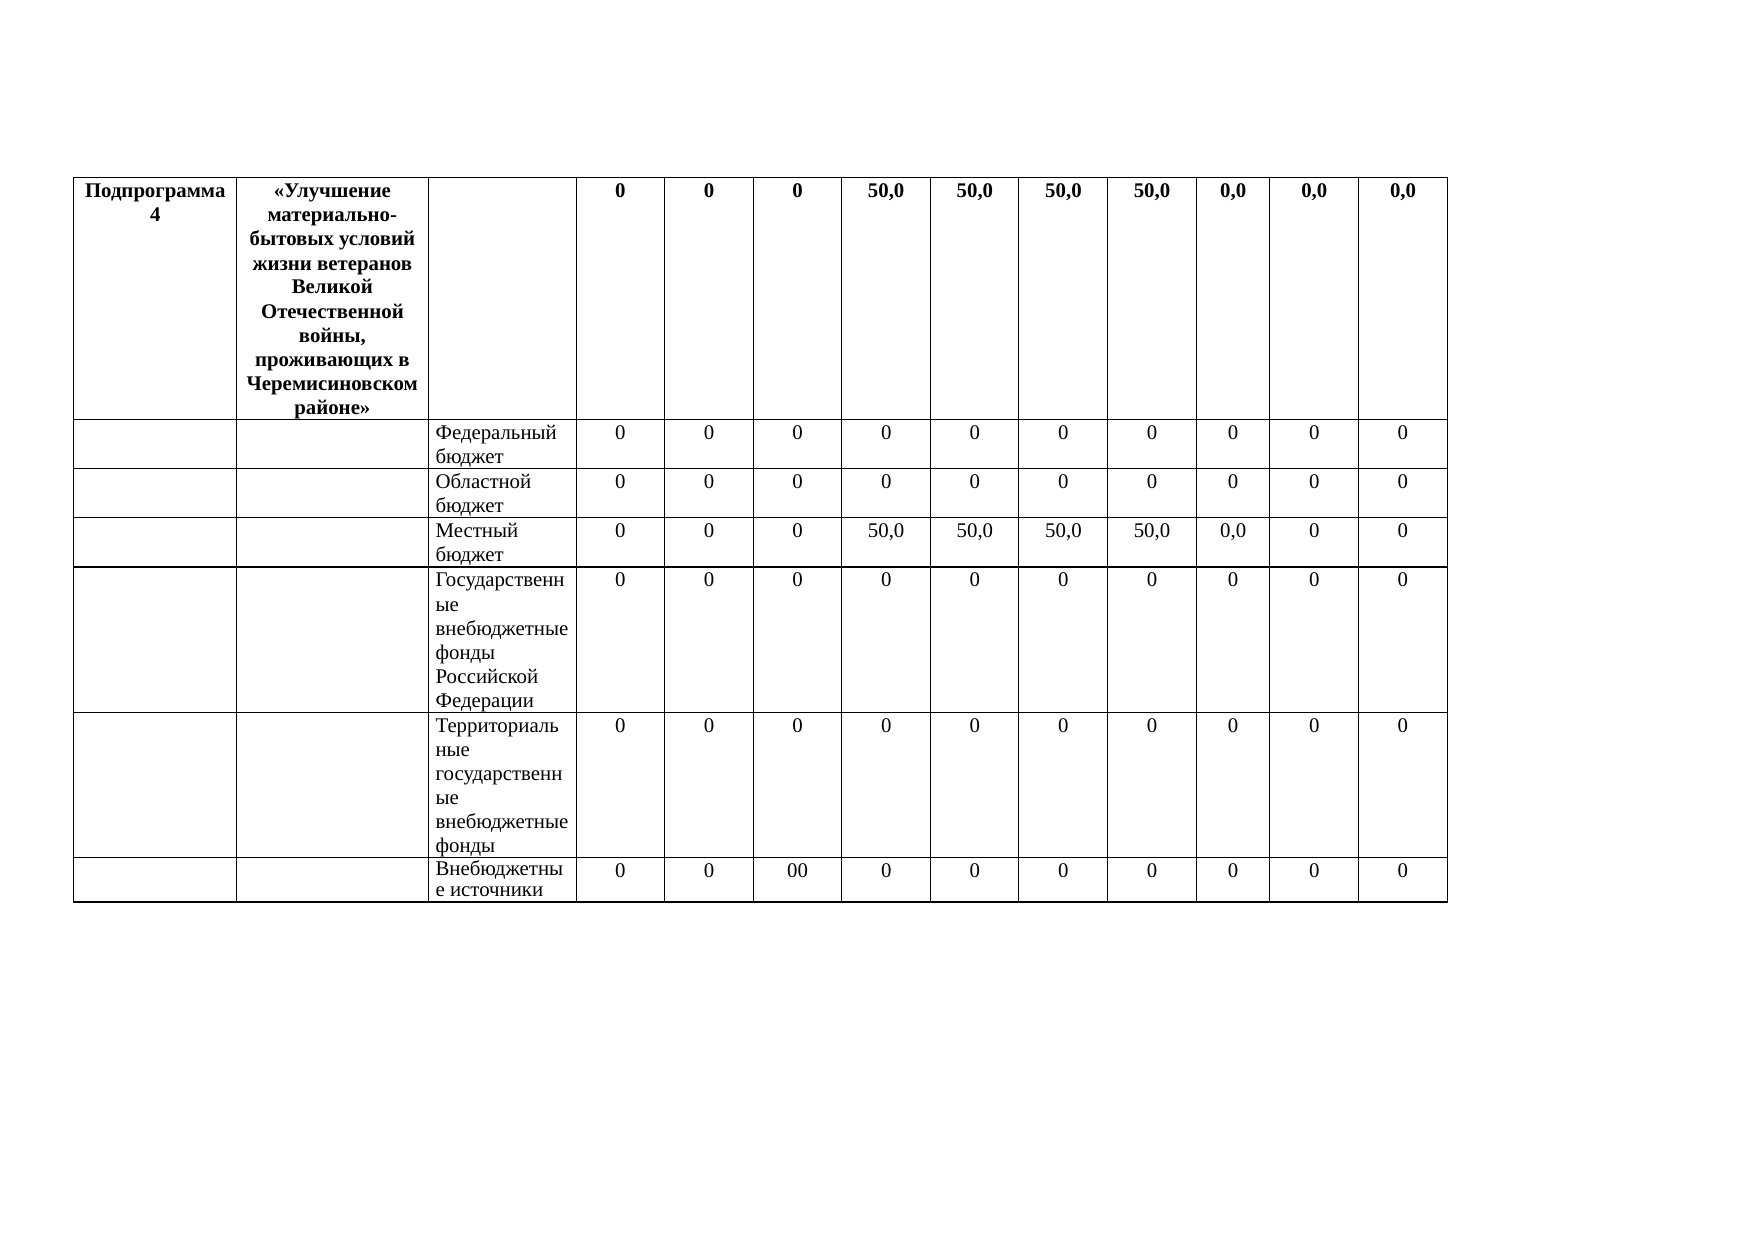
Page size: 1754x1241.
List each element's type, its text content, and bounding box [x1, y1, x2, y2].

table_cell 0 [1197, 420, 1269, 468]
table_cell 0 [577, 178, 664, 419]
table_cell 0 [577, 518, 664, 566]
table_cell 0 [931, 858, 1018, 901]
table_cell 0 [1108, 568, 1196, 712]
table_cell 0 [931, 713, 1018, 857]
table_cell Государственные внебюджетные фонды Российской Федерации [429, 568, 576, 712]
table_cell 0 [754, 713, 841, 857]
table_cell Территориальные государственные внебюджетные фонды [429, 713, 576, 857]
table_cell Подпрограмма 4 [74, 178, 236, 419]
table_cell 0,0 [1359, 178, 1447, 419]
table_cell Местный бюджет [429, 518, 576, 566]
table_cell 0,0 [1197, 178, 1269, 419]
table_cell [237, 713, 428, 857]
table_cell 0 [1359, 518, 1447, 566]
table_cell 0 [577, 568, 664, 712]
table_cell 0 [1197, 469, 1269, 517]
table_cell [237, 568, 428, 712]
table_cell 50,0 [1019, 518, 1107, 566]
table_cell 0 [1019, 568, 1107, 712]
table_cell 0 [754, 178, 841, 419]
table_cell 0 [1019, 420, 1107, 468]
table_cell 0 [842, 568, 930, 712]
table_cell 0 [931, 469, 1018, 517]
table_cell [74, 713, 236, 857]
table_cell 0 [577, 420, 664, 468]
table_cell 0 [1108, 420, 1196, 468]
table_cell 0 [1197, 858, 1269, 901]
table_cell 0 [1270, 420, 1358, 468]
table_cell 0 [1270, 858, 1358, 901]
table_cell 0 [665, 858, 753, 901]
table_cell [429, 178, 576, 419]
table_cell Внебюджетные источники [429, 858, 576, 901]
table_cell 0 [1019, 469, 1107, 517]
table_cell 0 [1359, 713, 1447, 857]
table_cell [74, 469, 236, 517]
table_cell 0 [665, 568, 753, 712]
table_cell 0 [754, 568, 841, 712]
table_cell 0 [1270, 713, 1358, 857]
table_cell 0 [1359, 858, 1447, 901]
table_cell «Улучшение материально-бытовых условий жизни ветеранов Великой Отечественной войны, проживающих в Черемисиновском районе» [237, 178, 428, 419]
table_cell 0 [931, 568, 1018, 712]
table_cell [237, 420, 428, 468]
table_cell 0 [754, 420, 841, 468]
table_cell 50,0 [1019, 178, 1107, 419]
table_cell [74, 518, 236, 566]
table_cell 0 [931, 420, 1018, 468]
table_cell 0 [665, 178, 753, 419]
table_cell 0 [1270, 568, 1358, 712]
table_cell Областной бюджет [429, 469, 576, 517]
table_cell 0 [1197, 568, 1269, 712]
table_cell 0 [665, 518, 753, 566]
table_cell 50,0 [931, 518, 1018, 566]
table_cell 0 [1270, 469, 1358, 517]
table_cell [237, 469, 428, 517]
table_cell 50,0 [1108, 518, 1196, 566]
table_cell 0 [665, 713, 753, 857]
table_cell 0 [1197, 713, 1269, 857]
table_cell [237, 518, 428, 566]
table_cell Федеральный бюджет [429, 420, 576, 468]
table_cell 0 [842, 713, 930, 857]
table_cell 0 [1019, 858, 1107, 901]
table_cell 0 [842, 420, 930, 468]
table_cell 0 [1019, 713, 1107, 857]
table_cell 0 [577, 469, 664, 517]
table_cell 0 [842, 858, 930, 901]
table_cell 0 [754, 518, 841, 566]
table_cell 0,0 [1270, 178, 1358, 419]
table_cell 0 [1270, 518, 1358, 566]
table_cell 0 [1108, 713, 1196, 857]
table_cell 0 [1359, 469, 1447, 517]
table_cell 50,0 [842, 518, 930, 566]
table_cell 50,0 [931, 178, 1018, 419]
table_cell 50,0 [1108, 178, 1196, 419]
table_cell [237, 858, 428, 901]
table_cell 50,0 [842, 178, 930, 419]
table_cell 0 [754, 469, 841, 517]
table_cell 0 [1108, 469, 1196, 517]
table_cell 0 [665, 420, 753, 468]
table_cell 0 [577, 713, 664, 857]
table_cell [74, 858, 236, 901]
table_cell 0 [842, 469, 930, 517]
table_cell 0 [1359, 420, 1447, 468]
table_cell 0 [1359, 568, 1447, 712]
table_cell 0 [665, 469, 753, 517]
table_cell 0,0 [1197, 518, 1269, 566]
table_cell 00 [754, 858, 841, 901]
table_cell 0 [577, 858, 664, 901]
table_cell [74, 420, 236, 468]
table_cell [74, 568, 236, 712]
table_cell 0 [1108, 858, 1196, 901]
